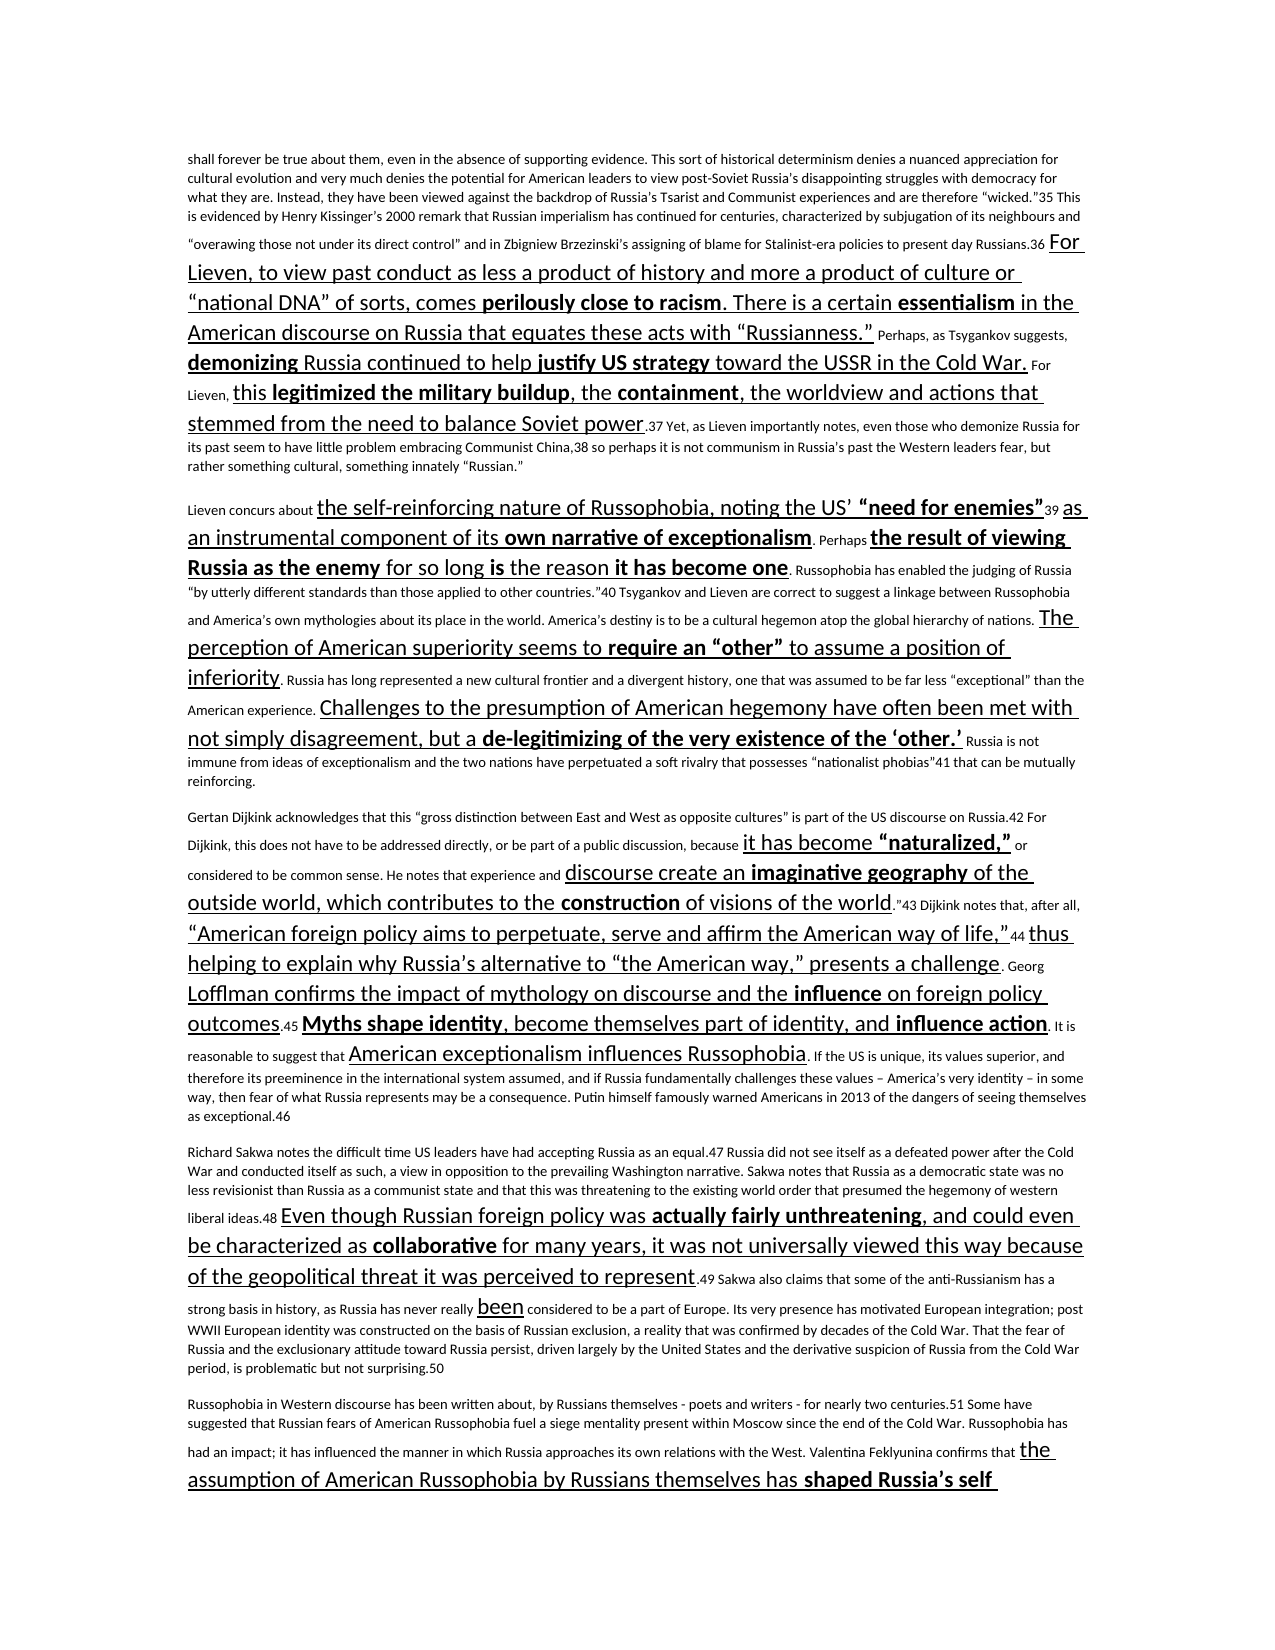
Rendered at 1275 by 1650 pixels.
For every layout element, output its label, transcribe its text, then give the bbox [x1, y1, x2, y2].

text Gertan Dijkink acknowledges that this “gross distinction between East and West as opposite cultures” is part of the US discourse on Russia.42 For Dijkink, this does not have to be addressed directly, or be part of a public discussion, because it has become “naturalized,” or considered to be common sense. He notes that experience and discourse create an imaginative geography of the outside world, which contributes to the construction of visions of the world.”43 Dijkink notes that, after all, “American foreign policy aims to perpetuate, serve and affirm the American way of life,”44 thus helping to explain why Russia’s alternative to “the American way,” presents a challenge. Georg Lofflman confirms the impact of mythology on discourse and the influence on foreign policy outcomes.45 Myths shape identity, become themselves part of identity, and influence action. It is reasonable to suggest that American exceptionalism influences Russophobia. If the US is unique, its values superior, and therefore its preeminence in the international system assumed, and if Russia fundamentally challenges these values – America’s very identity – in some way, then fear of what Russia represents may be a consequence. Putin himself famously warned Americans in 2013 of the dangers of seeing themselves as exceptional.46 [187, 808, 1087, 1125]
text Lieven concurs about the self-reinforcing nature of Russophobia, noting the US’ “need for enemies”39 as an instrumental component of its own narrative of exceptionalism. Perhaps the result of viewing Russia as the enemy for so long is the reason it has become one. Russophobia has enabled the judging of Russia “by utterly different standards than those applied to other countries.”40 Tsygankov and Lieven are correct to suggest a linkage between Russophobia and America’s own mythologies about its place in the world. America’s destiny is to be a cultural hegemon atop the global hierarchy of nations. The perception of American superiority seems to require an “other” to assume a position of inferiority. Russia has long represented a new cultural frontier and a divergent history, one that was assumed to be far less “exceptional” than the American experience. Challenges to the presumption of American hegemony have often been met with not simply disagreement, but a de-legitimizing of the very existence of the ‘other.’ Russia is not immune from ideas of exceptionalism and the two nations have perpetuated a soft rivalry that possesses “nationalist phobias”41 that can be mutually reinforcing. [187, 493, 1087, 790]
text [187, 150, 1087, 475]
text Richard Sakwa notes the difficult time US leaders have had accepting Russia as an equal.47 Russia did not see itself as a defeated power after the Cold War and conducted itself as such, a view in opposition to the prevailing Washington narrative. Sakwa notes that Russia as a democratic state was no less revisionist than Russia as a communist state and that this was threatening to the existing world order that presumed the hegemony of western liberal ideas.48 Even though Russian foreign policy was actually fairly unthreatening, and could even be characterized as collaborative for many years, it was not universally viewed this way because of the geopolitical threat it was perceived to represent.49 Sakwa also claims that some of the anti-Russianism has a strong basis in history, as Russia has never really been considered to be a part of Europe. Its very presence has motivated European integration; post WWII European identity was constructed on the basis of Russian exclusion, a reality that was confirmed by decades of the Cold War. That the fear of Russia and the exclusionary attitude toward Russia persist, driven largely by the United States and the derivative suspicion of Russia from the Cold War period, is problematic but not surprising.50 [187, 1143, 1087, 1378]
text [187, 1396, 1087, 1493]
